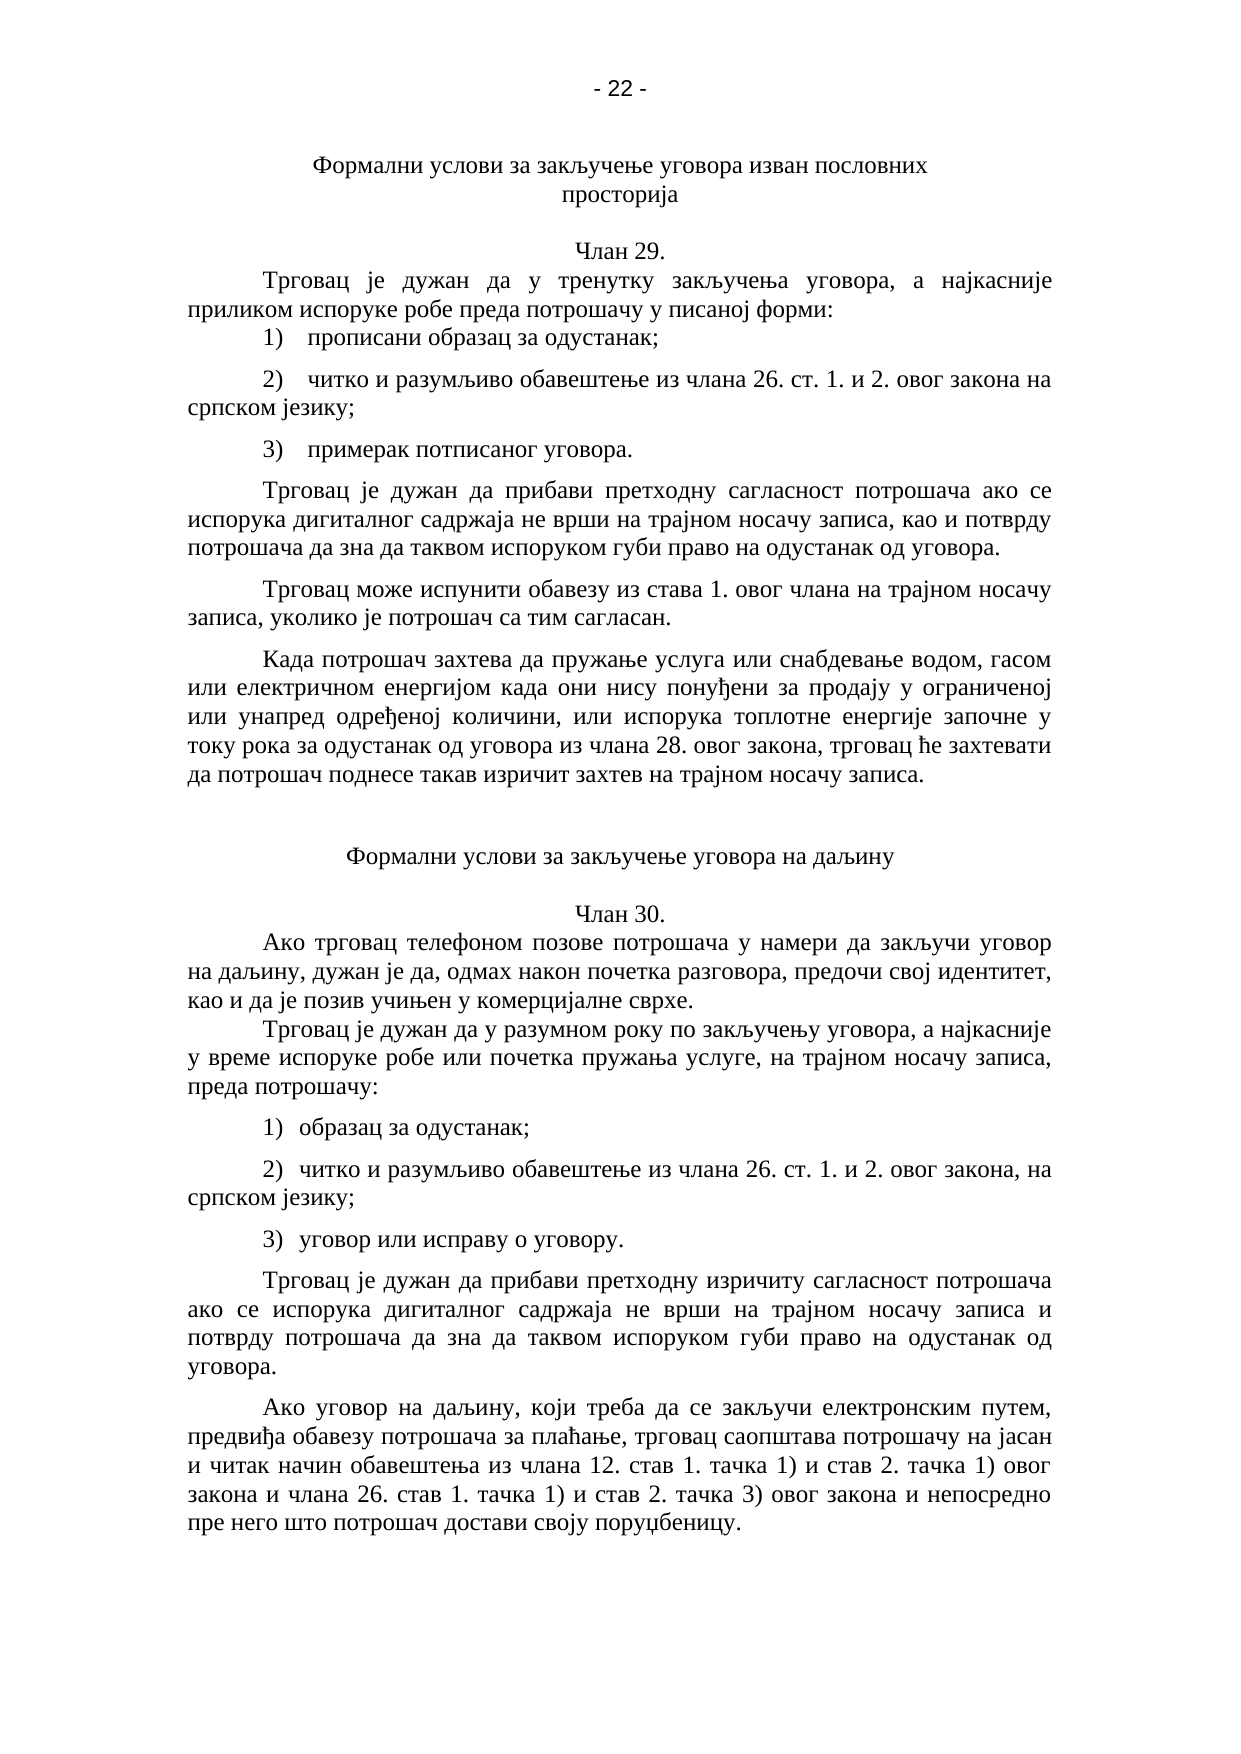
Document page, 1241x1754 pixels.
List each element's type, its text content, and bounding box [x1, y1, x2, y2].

text Формални услови за закључење уговора изван пословних просторија [262, 150, 978, 207]
text Ако трговац телефоном позове потрошача у намери да закључи уговор на даљину, дужан је да, одмах након почетка разговора, предочи свој идентитет, као и да је позив учињен у комерцијалне сврхе. [187, 927, 1053, 1014]
text 1) прописани образац за одустанак; [187, 322, 1053, 351]
list уговор или исправу о уговору. [187, 1224, 1053, 1252]
text Када потрошач захтева да пружање услуга или снабдевање водом, гасом или електричном енергијом када они нису понуђени за продају у ограниченој или унапред одређеној количини, или испорука топлотне енергије започне у току рока за одустанак од уговора из члана 28. овог закона, трговац ће захтевати да потрошач поднесе такав изричит захтев на трајном носачу записа. [187, 644, 1053, 787]
text Трговац је дужан да у тренутку закључења уговора, а најкасније приликом испоруке робе преда потрошачу у писаној форми: [187, 265, 1053, 322]
text Трговац је дужан да у разумном року по закључењу уговора, а најкасније у време испоруке робе или почетка пружања услуге, на трајном носачу записа, преда потрошачу: [187, 1014, 1053, 1100]
text 3) примерак потписаног уговора. [187, 434, 1053, 462]
text Трговац је дужан да прибави претходну изричиту сагласност потрошача ако се испорука дигиталног садржаја не врши на трајном носачу записа и потврду потрошача да зна да таквом испоруком губи право на одустанак од уговора. [187, 1265, 1053, 1380]
text Трговац може испунити обавезу из става 1. овог члана на трајном носачу записа, уколико је потрошач са тим сагласан. [187, 574, 1053, 631]
text Трговац је дужан да прибави претходну сагласност потрошача ако се испорука дигиталног садржаја не врши на трајном носачу записа, као и потврду потрошача да зна да таквом испоруком губи право на одустанак од уговора. [187, 475, 1053, 561]
list читко и разумљиво обавештење из члана 26. ст. 1. и 2. овог закона, на српском језику; [187, 1154, 1053, 1211]
text Члан 30. [262, 899, 978, 927]
text 2) читко и разумљиво обавештење из члана 26. ст. 1. и 2. овог закона на српском језику; [187, 364, 1053, 421]
list образац за одустанак; [187, 1112, 1053, 1141]
text Ако уговор на даљину, који треба да се закључи електронским путем, предвиђа обавезу потрошача за плаћање, трговац саопштава потрошачу на јасан и читак начин обавештења из члана 12. став 1. тачка 1) и став 2. тачка 1) овог закона и члана 26. став 1. тачка 1) и став 2. тачка 3) овог закона и непосредно пре него што потрошач достави своју поруџбеницу. [187, 1392, 1053, 1536]
text Члан 29. [262, 236, 978, 265]
text Формални услови за закључење уговора на даљину [262, 841, 978, 870]
